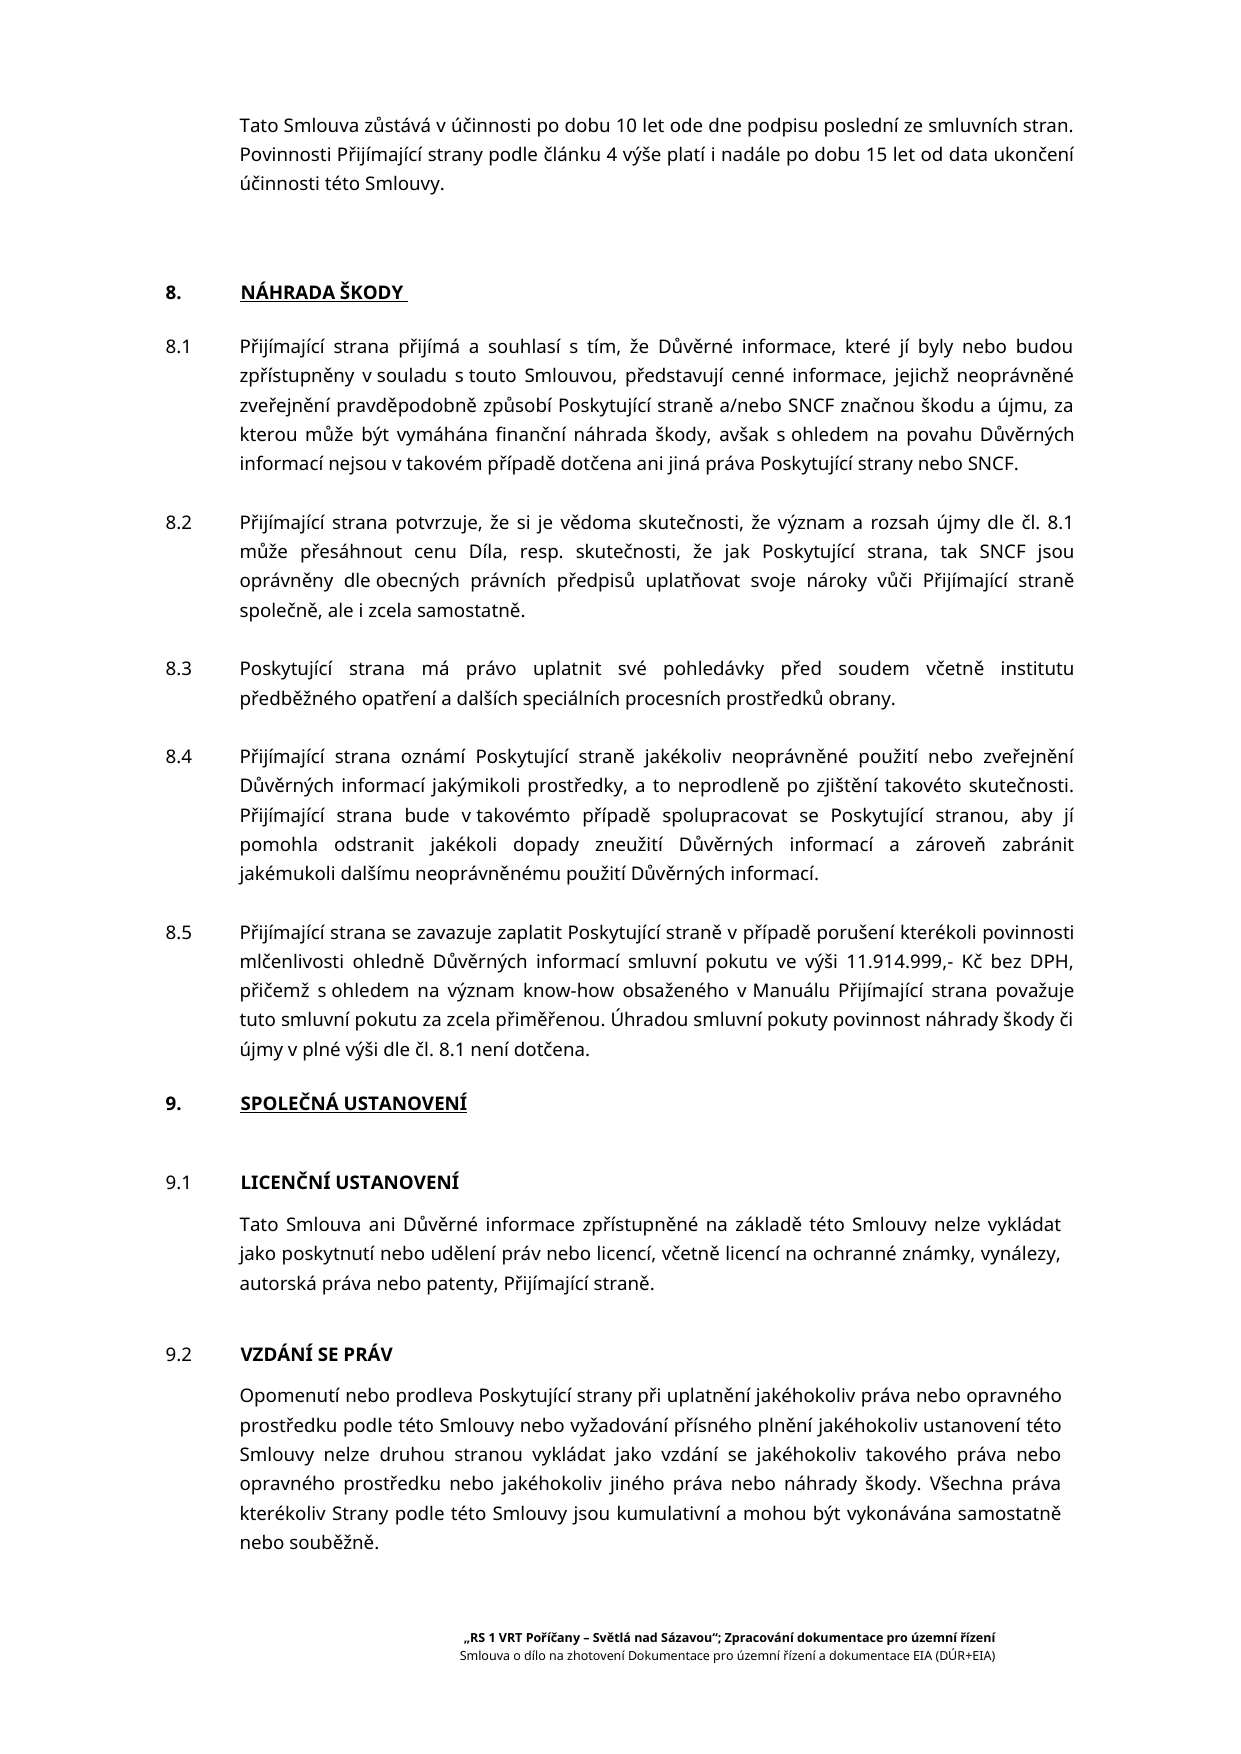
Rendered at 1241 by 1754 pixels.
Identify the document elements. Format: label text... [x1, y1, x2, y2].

list VZDÁNÍ SE PRÁV [165, 1341, 1062, 1367]
text Opomenutí nebo prodleva Poskytující strany při uplatnění jakéhokoliv práva nebo opravného prostředku podle této Smlouvy nebo vyžadování přísného plnění jakéhokoliv ustanovení této Smlouvy nelze druhou stranou vykládat jako vzdání se jakéhokoliv takového práva nebo opravného prostředku nebo jakéhokoliv jiného práva nebo náhrady škody. Všechna práva kterékoliv Strany podle této Smlouvy jsou kumulativní a mohou být vykonávána samostatně nebo souběžně. [239, 1383, 1062, 1555]
text Tato Smlouva ani Důvěrné informace zpřístupněné na základě této Smlouvy nelze vykládat jako poskytnutí nebo udělení práv nebo licencí, včetně licencí na ochranné známky, vynálezy, autorská práva nebo patenty, Přijímající straně. [239, 1211, 1062, 1296]
list SPOLEČNÁ USTANOVENÍ [165, 1090, 1075, 1116]
list Přijímající strana přijímá a souhlasí s tím, že Důvěrné informace, které jí byly nebo budou zpřístupněny v souladu s touto Smlouvou, představují cenné informace, jejichž neoprávněné zveřejnění pravděpodobně způsobí Poskytující straně a/nebo SNCF značnou škodu a újmu, za kterou může být vymáhána finanční náhrada škody, avšak s ohledem na povahu Důvěrných informací nejsou v takovém případě dotčena ani jiná práva Poskytující strany nebo SNCF. [165, 333, 1075, 476]
text Tato Smlouva zůstává v účinnosti po dobu 10 let ode dne podpisu poslední ze smluvních stran. Povinnosti Přijímající strany podle článku 4 výše platí i nadále po dobu 15 let od data ukončení účinnosti této Smlouvy. [239, 112, 1075, 196]
list LICENČNÍ USTANOVENÍ [165, 1170, 1075, 1195]
list Přijímající strana se zavazuje zaplatit Poskytující straně v případě porušení kterékoli povinnosti mlčenlivosti ohledně Důvěrných informací smluvní pokutu ve výši 11.914.999,- Kč bez DPH, přičemž s ohledem na význam know-how obsaženého v Manuálu Přijímající strana považuje tuto smluvní pokutu za zcela přiměřenou. Úhradou smluvní pokuty povinnost náhrady škody či újmy v plné výši dle čl. 8.1 není dotčena. [165, 919, 1075, 1062]
list Poskytující strana má právo uplatnit své pohledávky před soudem včetně institutu předběžného opatření a dalších speciálních procesních prostředků obrany. [165, 656, 1075, 710]
list Přijímající strana potvrzuje, že si je vědoma skutečnosti, že význam a rozsah újmy dle čl. 8.1 může přesáhnout cenu Díla, resp. skutečnosti, že jak Poskytující strana, tak SNCF jsou oprávněny dle obecných právních předpisů uplatňovat svoje nároky vůči Přijímající straně společně, ale i zcela samostatně. [165, 509, 1075, 622]
list NÁHRADA ŠKODY [165, 279, 1075, 305]
list Přijímající strana oznámí Poskytující straně jakékoliv neoprávněné použití nebo zveřejnění Důvěrných informací jakýmikoli prostředky, a to neprodleně po zjištění takovéto skutečnosti. Přijímající strana bude v takovémto případě spolupracovat se Poskytující stranou, aby jí pomohla odstranit jakékoli dopady zneužití Důvěrných informací a zároveň zabránit jakémukoli dalšímu neoprávněnému použití Důvěrných informací. [165, 743, 1075, 886]
